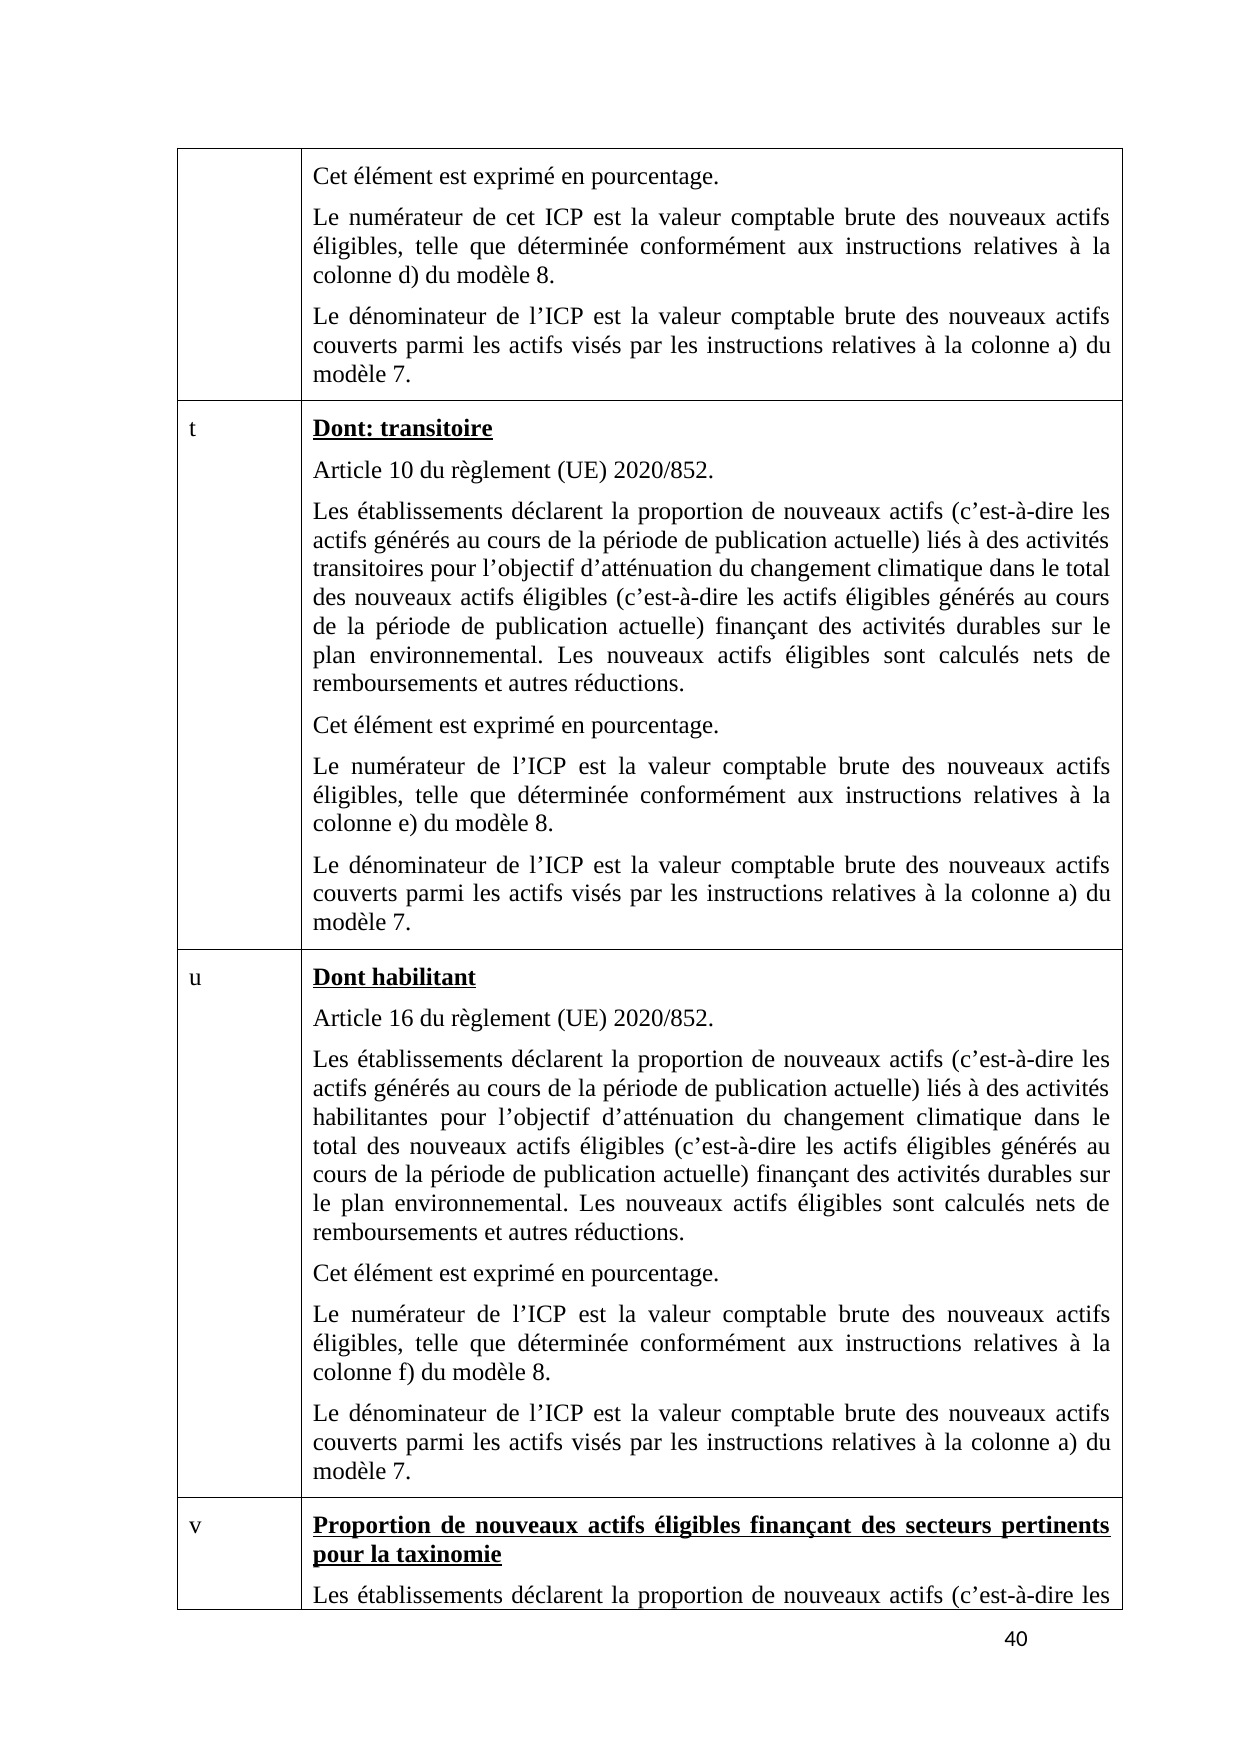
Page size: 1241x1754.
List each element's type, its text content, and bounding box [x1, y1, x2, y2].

table_cell s [178, 149, 301, 400]
table_cell u [178, 950, 301, 1497]
table_cell t [178, 401, 301, 948]
table_cell v [178, 1498, 301, 1609]
table_cell Dont: transitoire Article 10 du règlement (UE) 2020/852. Les établissements déclarent la proportion de nouveaux actifs (c’est-à-dire les actifs générés au cours de la période de publication actuelle) liés à des activités transitoires pour l’objectif d’atténuation du changement climatique dans le total des nouveaux actifs éligibles (c’est-à-dire les actifs éligibles générés au cours de la période de publication actuelle) finançant des activités durables sur le plan environnemental. Les nouveaux actifs éligibles sont calculés nets de remboursements et autres réductions. Cet élément est exprimé en pourcentage. Le numérateur de l’ICP est la valeur comptable brute des nouveaux actifs éligibles, telle que déterminée conformément aux instructions relatives à la colonne e) du modèle 8. Le dénominateur de l’ICP est la valeur comptable brute des nouveaux actifs couverts parmi les actifs visés par les instructions relatives à la colonne a) du modèle 7. [302, 401, 1122, 948]
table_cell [302, 149, 1122, 400]
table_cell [302, 1498, 1122, 1609]
table_cell Dont habilitant Article 16 du règlement (UE) 2020/852. Les établissements déclarent la proportion de nouveaux actifs (c’est-à-dire les actifs générés au cours de la période de publication actuelle) liés à des activités habilitantes pour l’objectif d’atténuation du changement climatique dans le total des nouveaux actifs éligibles (c’est-à-dire les actifs éligibles générés au cours de la période de publication actuelle) finançant des activités durables sur le plan environnemental. Les nouveaux actifs éligibles sont calculés nets de remboursements et autres réductions. Cet élément est exprimé en pourcentage. Le numérateur de l’ICP est la valeur comptable brute des nouveaux actifs éligibles, telle que déterminée conformément aux instructions relatives à la colonne f) du modèle 8. Le dénominateur de l’ICP est la valeur comptable brute des nouveaux actifs couverts parmi les actifs visés par les instructions relatives à la colonne a) du modèle 7. [302, 950, 1122, 1497]
